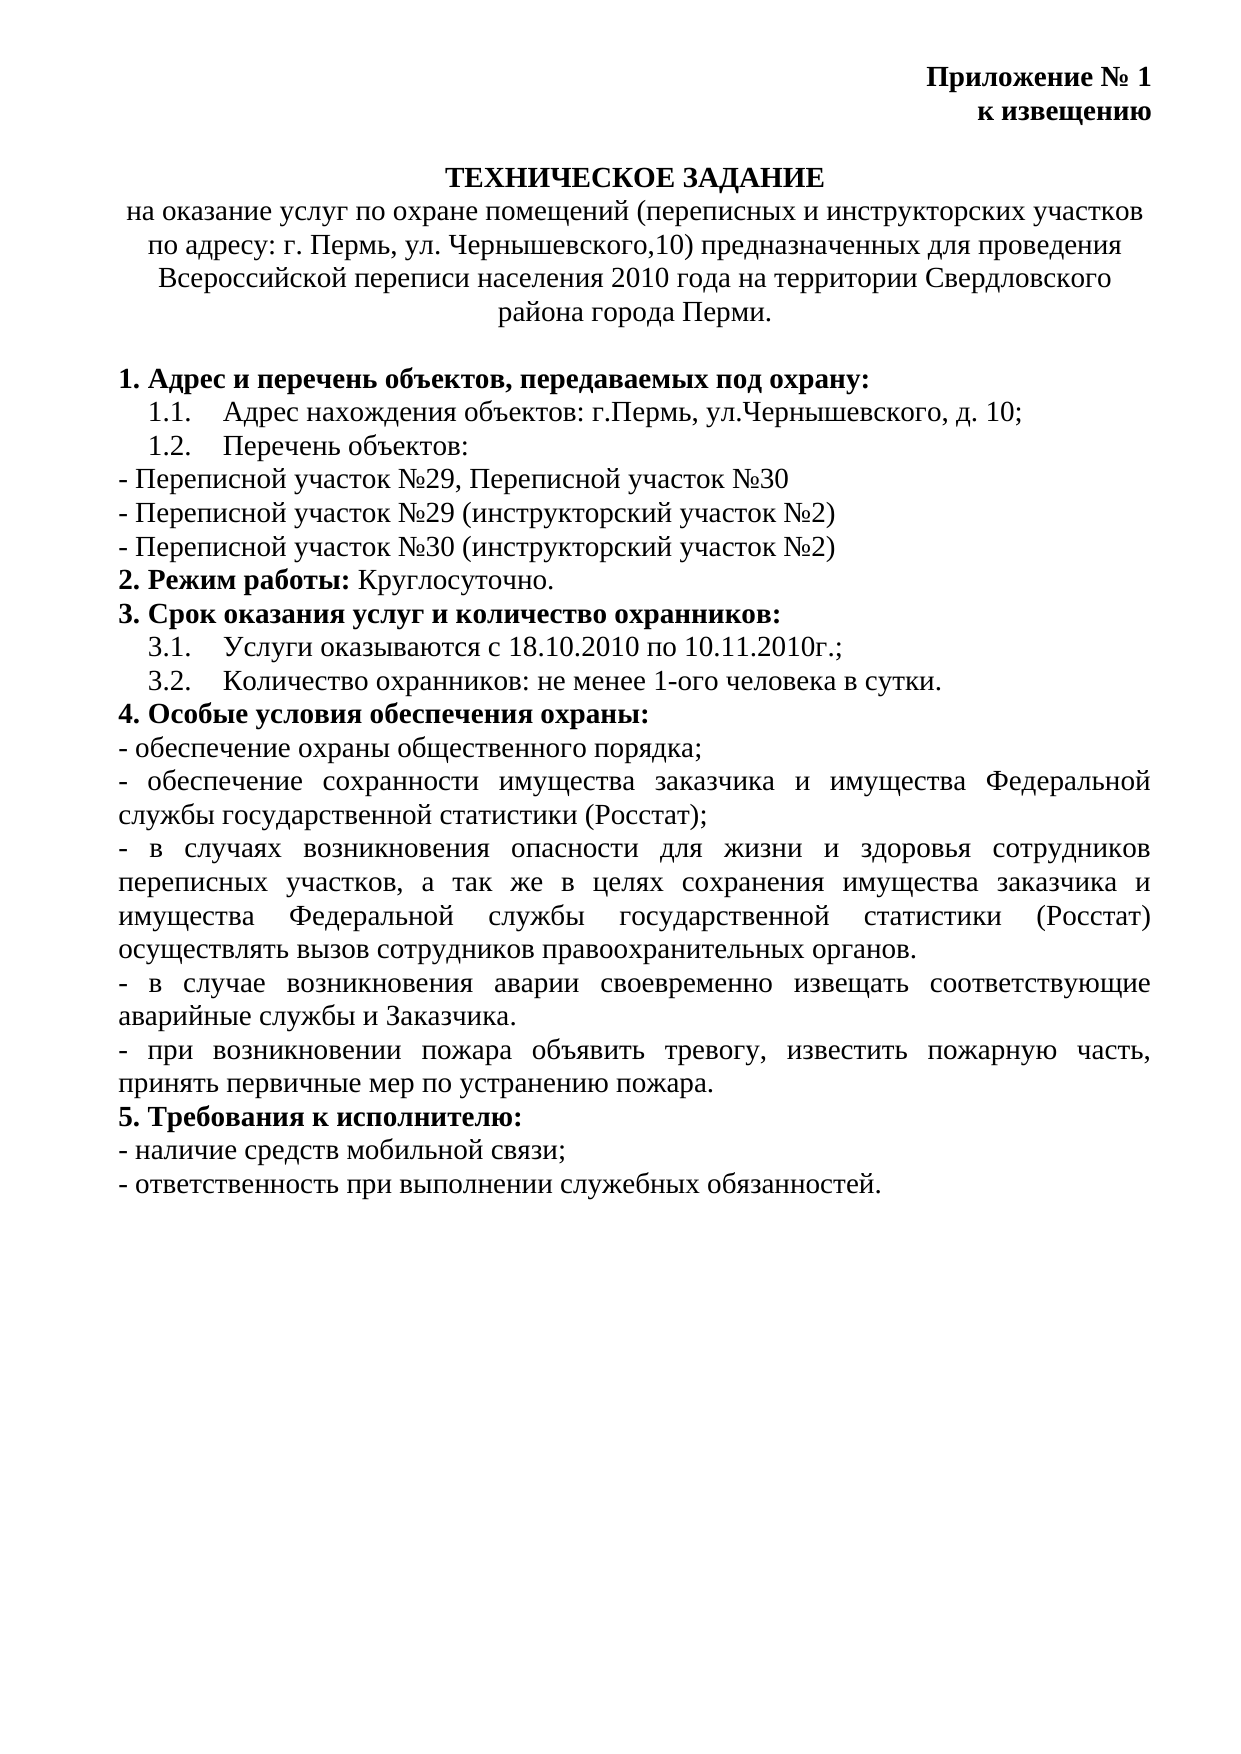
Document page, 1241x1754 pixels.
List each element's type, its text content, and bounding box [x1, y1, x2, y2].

list Режим работы: Круглосуточно. [118, 562, 1152, 596]
list - в случае возникновения аварии своевременно извещать соответствующие аварийные службы и Заказчика. [118, 965, 1152, 1032]
text ТЕХНИЧЕСКОЕ ЗАДАНИЕ [118, 160, 1152, 193]
list Особые условия обеспечения охраны: [118, 696, 1152, 730]
list Перечень объектов: [148, 428, 1152, 462]
list 5. Требования к исполнителю: [118, 1099, 1152, 1132]
text - при возникновении пожара объявить тревогу, известить пожарную часть, принять первичные мер по устранению пожара. [118, 1032, 1152, 1099]
text на оказание услуг по охране помещений (переписных и инструкторских участков по адресу: г. Пермь, ул. Чернышевского,10) предназначенных для проведения Всероссийской переписи населения 2010 года на территории Свердловского района города Перми. [118, 193, 1152, 327]
list - Переписной участок №30 (инструкторский участок №2) [118, 529, 1152, 562]
list - ответственность при выполнении служебных обязанностей. [118, 1166, 1152, 1199]
list Услуги оказываются с 18.10.2010 по 10.11.2010г.; [148, 629, 1152, 663]
text Приложение № 1 [768, 59, 1152, 93]
list Адрес и перечень объектов, передаваемых под охрану: [118, 361, 1152, 394]
list - Переписной участок №29 (инструкторский участок №2) [118, 495, 1152, 529]
list - наличие средств мобильной связи; [118, 1132, 1152, 1166]
list Количество охранников: не менее 1-ого человека в сутки. [148, 663, 1152, 696]
list - в случаях возникновения опасности для жизни и здоровья сотрудников переписных участков, а так же в целях сохранения имущества заказчика и имущества Федеральной службы государственной статистики (Росстат) осуществлять вызов сотрудников правоохранительных органов. [118, 831, 1152, 965]
text к извещению [768, 93, 1152, 126]
list - Переписной участок №29, Переписной участок №30 [118, 462, 1152, 495]
list - обеспечение сохранности имущества заказчика и имущества Федеральной службы государственной статистики (Росстат); [118, 763, 1152, 831]
list Срок оказания услуг и количество охранников: [118, 596, 1152, 629]
list Адрес нахождения объектов: г.Пермь, ул.Чернышевского, д. 10; [148, 394, 1152, 428]
list - обеспечение охраны общественного порядка; [118, 730, 1152, 763]
